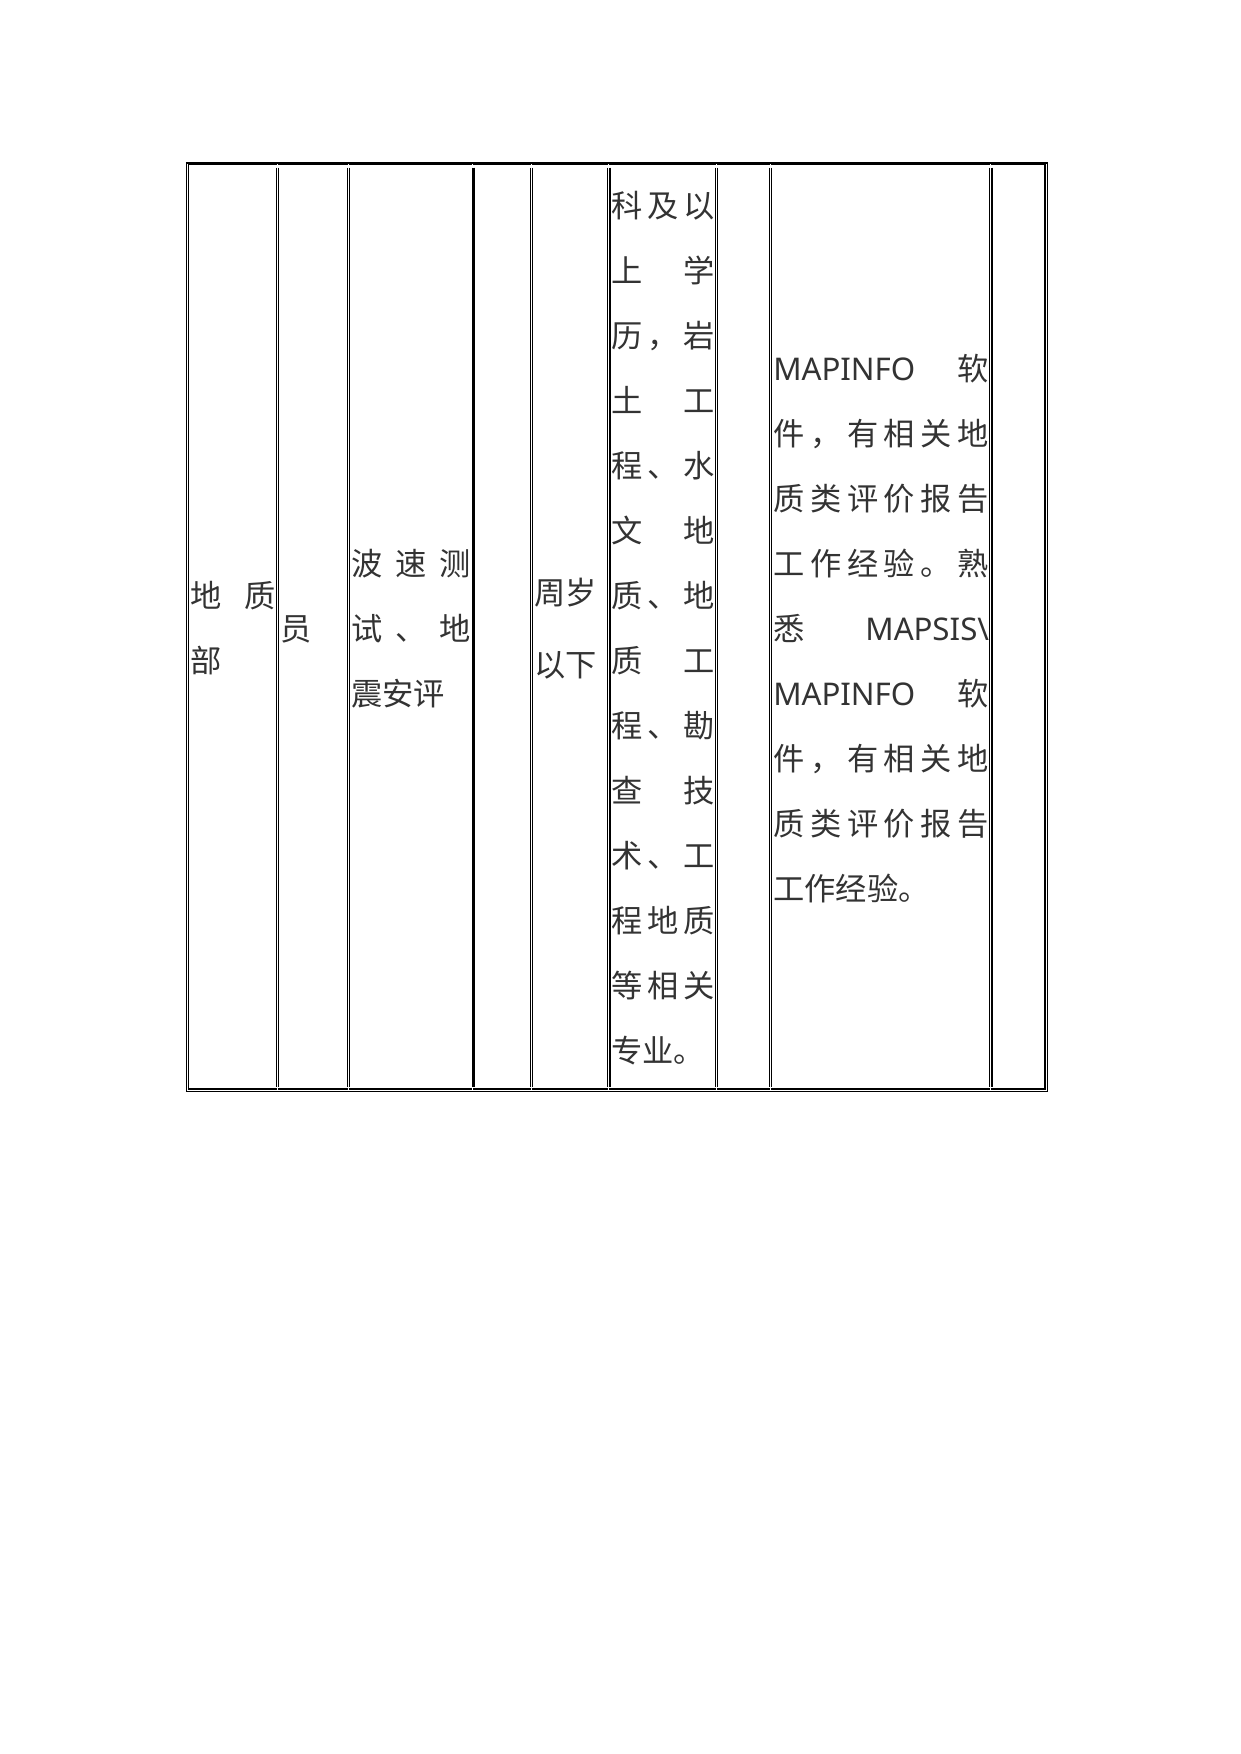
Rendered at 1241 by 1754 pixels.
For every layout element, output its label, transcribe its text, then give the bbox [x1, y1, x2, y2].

table_cell 1 [473, 165, 532, 1088]
table_cell 环境地质部 [189, 165, 278, 1088]
table_cell 技术员 [278, 165, 349, 1088]
table_cell 40周岁 以下 [532, 164, 609, 1088]
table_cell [771, 164, 991, 1088]
table_cell / [717, 165, 771, 1088]
table_cell 物探、波速测试、地震安评 [349, 164, 473, 1088]
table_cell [609, 165, 717, 1088]
table_cell [991, 165, 1044, 1088]
